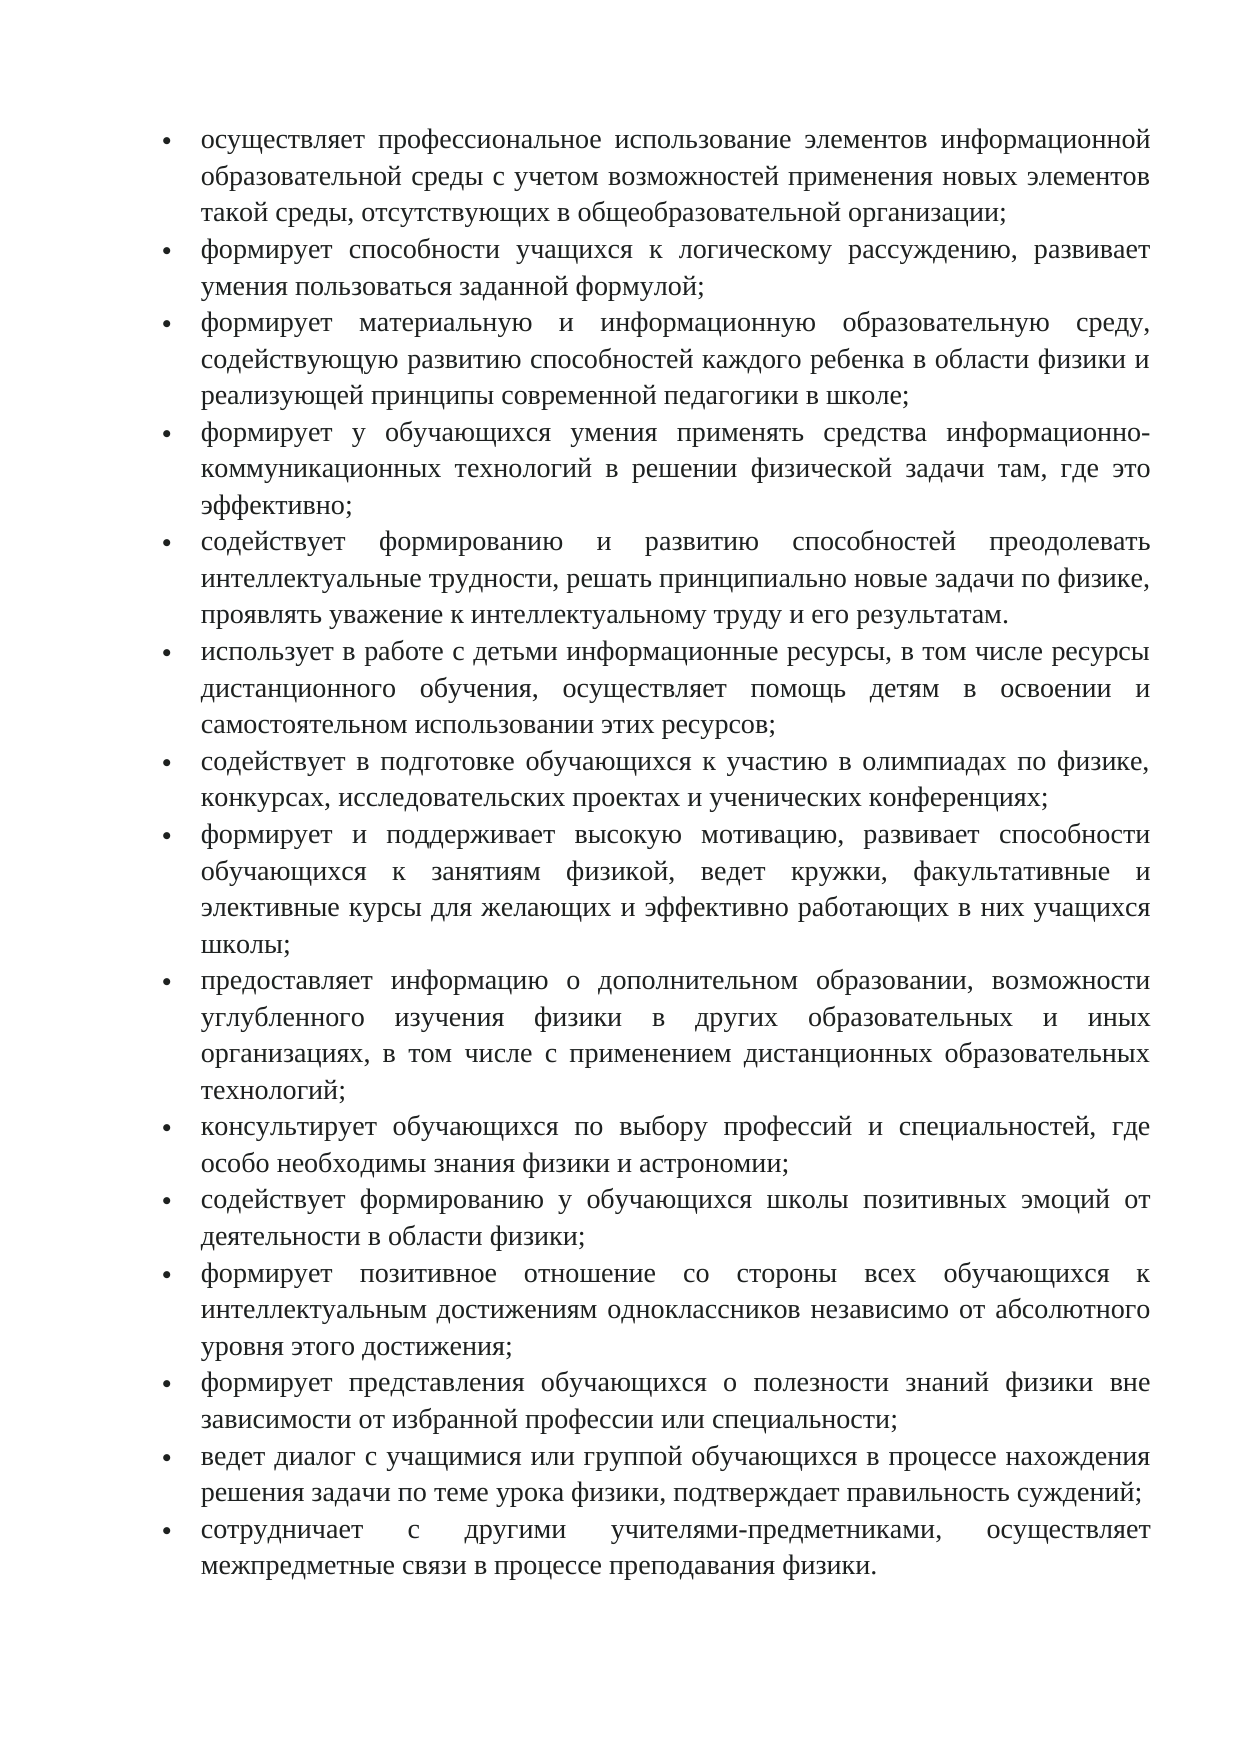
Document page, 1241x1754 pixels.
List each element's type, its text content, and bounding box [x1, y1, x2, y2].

list ведет диалог с учащимися или группой обучающихся в процессе нахождения решения задачи по теме урока физики, подтверждает правильность суждений; [163, 1434, 1152, 1507]
list сотрудничает с другими учителями-предметниками, осуществляет межпредметные связи в процессе преподавания физики. [163, 1507, 1152, 1581]
list содействует в подготовке обучающихся к участию в олимпиадах по физике, конкурсах, исследовательских проектах и ученических конференциях; [163, 740, 1152, 813]
list содействует формированию у обучающихся школы позитивных эмоций от деятельности в области физики; [163, 1178, 1152, 1252]
list формирует представления обучающихся о полезности знаний физики вне зависимости от избранной профессии или специальности; [163, 1361, 1152, 1434]
list формирует у обучающихся умения применять средства информационно-коммуникационных технологий в решении физической задачи там, где это эффективно; [163, 411, 1152, 520]
list содействует формированию и развитию способностей преодолевать интеллектуальные трудности, решать принципиально новые задачи по физике, проявлять уважение к интеллектуальному труду и его результатам. [163, 520, 1152, 630]
list осуществляет профессиональное использование элементов информационной образовательной среды с учетом возможностей применения новых элементов такой среды, отсутствующих в общеобразовательной организации; [163, 118, 1152, 228]
list предоставляет информацию о дополнительном образовании, возможности углубленного изучения физики в других образовательных и иных организациях, в том числе с применением дистанционных образовательных технологий; [163, 959, 1152, 1105]
list формирует способности учащихся к логическому рассуждению, развивает умения пользоваться заданной формулой; [163, 228, 1152, 301]
list консультирует обучающихся по выбору профессий и специальностей, где особо необходимы знания физики и астрономии; [163, 1105, 1152, 1178]
list формирует и поддерживает высокую мотивацию, развивает способности обучающихся к занятиям физикой, ведет кружки, факультативные и элективные курсы для желающих и эффективно работающих в них учащихся школы; [163, 813, 1152, 959]
list формирует позитивное отношение со стороны всех обучающихся к интеллектуальным достижениям одноклассников независимо от абсолютного уровня этого достижения; [163, 1252, 1152, 1361]
list использует в работе с детьми информационные ресурсы, в том числе ресурсы дистанционного обучения, осуществляет помощь детям в освоении и самостоятельном использовании этих ресурсов; [163, 630, 1152, 740]
list формирует материальную и информационную образовательную среду, содействующую развитию способностей каждого ребенка в области физики и реализующей принципы современной педагогики в школе; [163, 301, 1152, 411]
